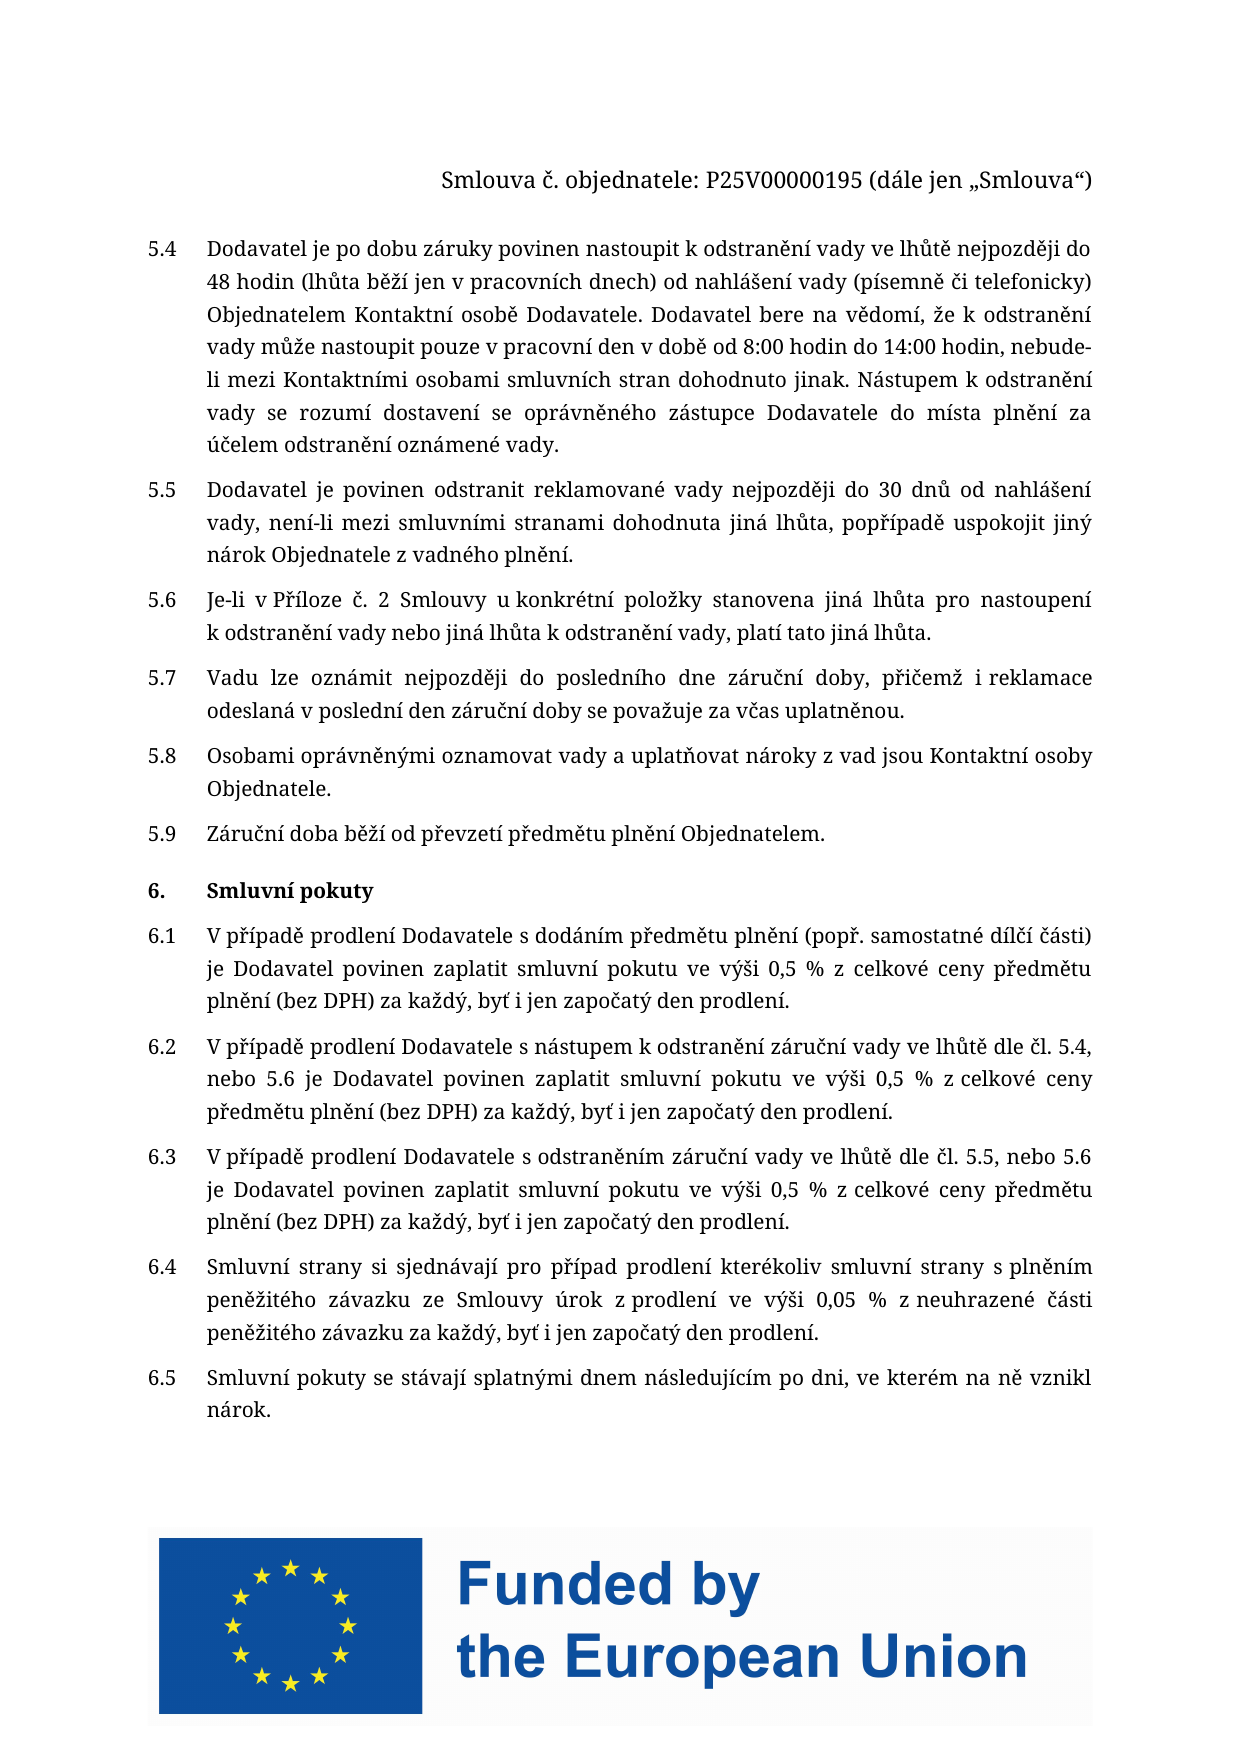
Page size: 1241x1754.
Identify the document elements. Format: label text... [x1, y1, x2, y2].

list V případě prodlení Dodavatele s dodáním předmětu plnění (popř. samostatné dílčí části) je Dodavatel povinen zaplatit smluvní pokutu ve výši 0,5 % z celkové ceny předmětu plnění (bez DPH) za každý, byť i jen započatý den prodlení. [148, 921, 1093, 1015]
list Smluvní pokuty [148, 876, 1093, 905]
list V případě prodlení Dodavatele s nástupem k odstranění záruční vady ve lhůtě dle čl. 5.4, nebo 5.6 je Dodavatel povinen zaplatit smluvní pokutu ve výši 0,5 % z celkové ceny předmětu plnění (bez DPH) za každý, byť i jen započatý den prodlení. [148, 1032, 1093, 1125]
list Smluvní pokuty se stávají splatnými dnem následujícím po dni, ve kterém na ně vznikl nárok. [148, 1363, 1093, 1424]
list Osobami oprávněnými oznamovat vady a uplatňovat nároky z vad jsou Kontaktní osoby Objednatele. [148, 741, 1093, 802]
list Dodavatel je povinen odstranit reklamované vady nejpozději do 30 dnů od nahlášení vady, není-li mezi smluvními stranami dohodnuta jiná lhůta, popřípadě uspokojit jiný nárok Objednatele z vadného plnění. [148, 475, 1093, 569]
list Vadu lze oznámit nejpozději do posledního dne záruční doby, přičemž i reklamace odeslaná v poslední den záruční doby se považuje za včas uplatněnou. [148, 663, 1093, 724]
list Dodavatel je po dobu záruky povinen nastoupit k odstranění vady ve lhůtě nejpozději do 48 hodin (lhůta běží jen v pracovních dnech) od nahlášení vady (písemně či telefonicky) Objednatelem Kontaktní osobě Dodavatele. Dodavatel bere na vědomí, že k odstranění vady může nastoupit pouze v pracovní den v době od 8:00 hodin do 14:00 hodin, nebude-li mezi Kontaktními osobami smluvních stran dohodnuto jinak. Nástupem k odstranění vady se rozumí dostavení se oprávněného zástupce Dodavatele do místa plnění za účelem odstranění oznámené vady. [148, 234, 1093, 459]
list V případě prodlení Dodavatele s odstraněním záruční vady ve lhůtě dle čl. 5.5, nebo 5.6 je Dodavatel povinen zaplatit smluvní pokutu ve výši 0,5 % z celkové ceny předmětu plnění (bez DPH) za každý, byť i jen započatý den prodlení. [148, 1142, 1093, 1236]
list Smluvní strany si sjednávají pro případ prodlení kterékoliv smluvní strany s plněním peněžitého závazku ze Smlouvy úrok z prodlení ve výši 0,05 % z neuhrazené části peněžitého závazku za každý, byť i jen započatý den prodlení. [148, 1252, 1093, 1346]
list Záruční doba běží od převzetí předmětu plnění Objednatelem. [148, 819, 1093, 847]
list Je-li v Příloze č. 2 Smlouvy u konkrétní položky stanovena jiná lhůta pro nastoupení k odstranění vady nebo jiná lhůta k odstranění vady, platí tato jiná lhůta. [148, 586, 1093, 647]
picture [147, 1527, 1093, 1726]
